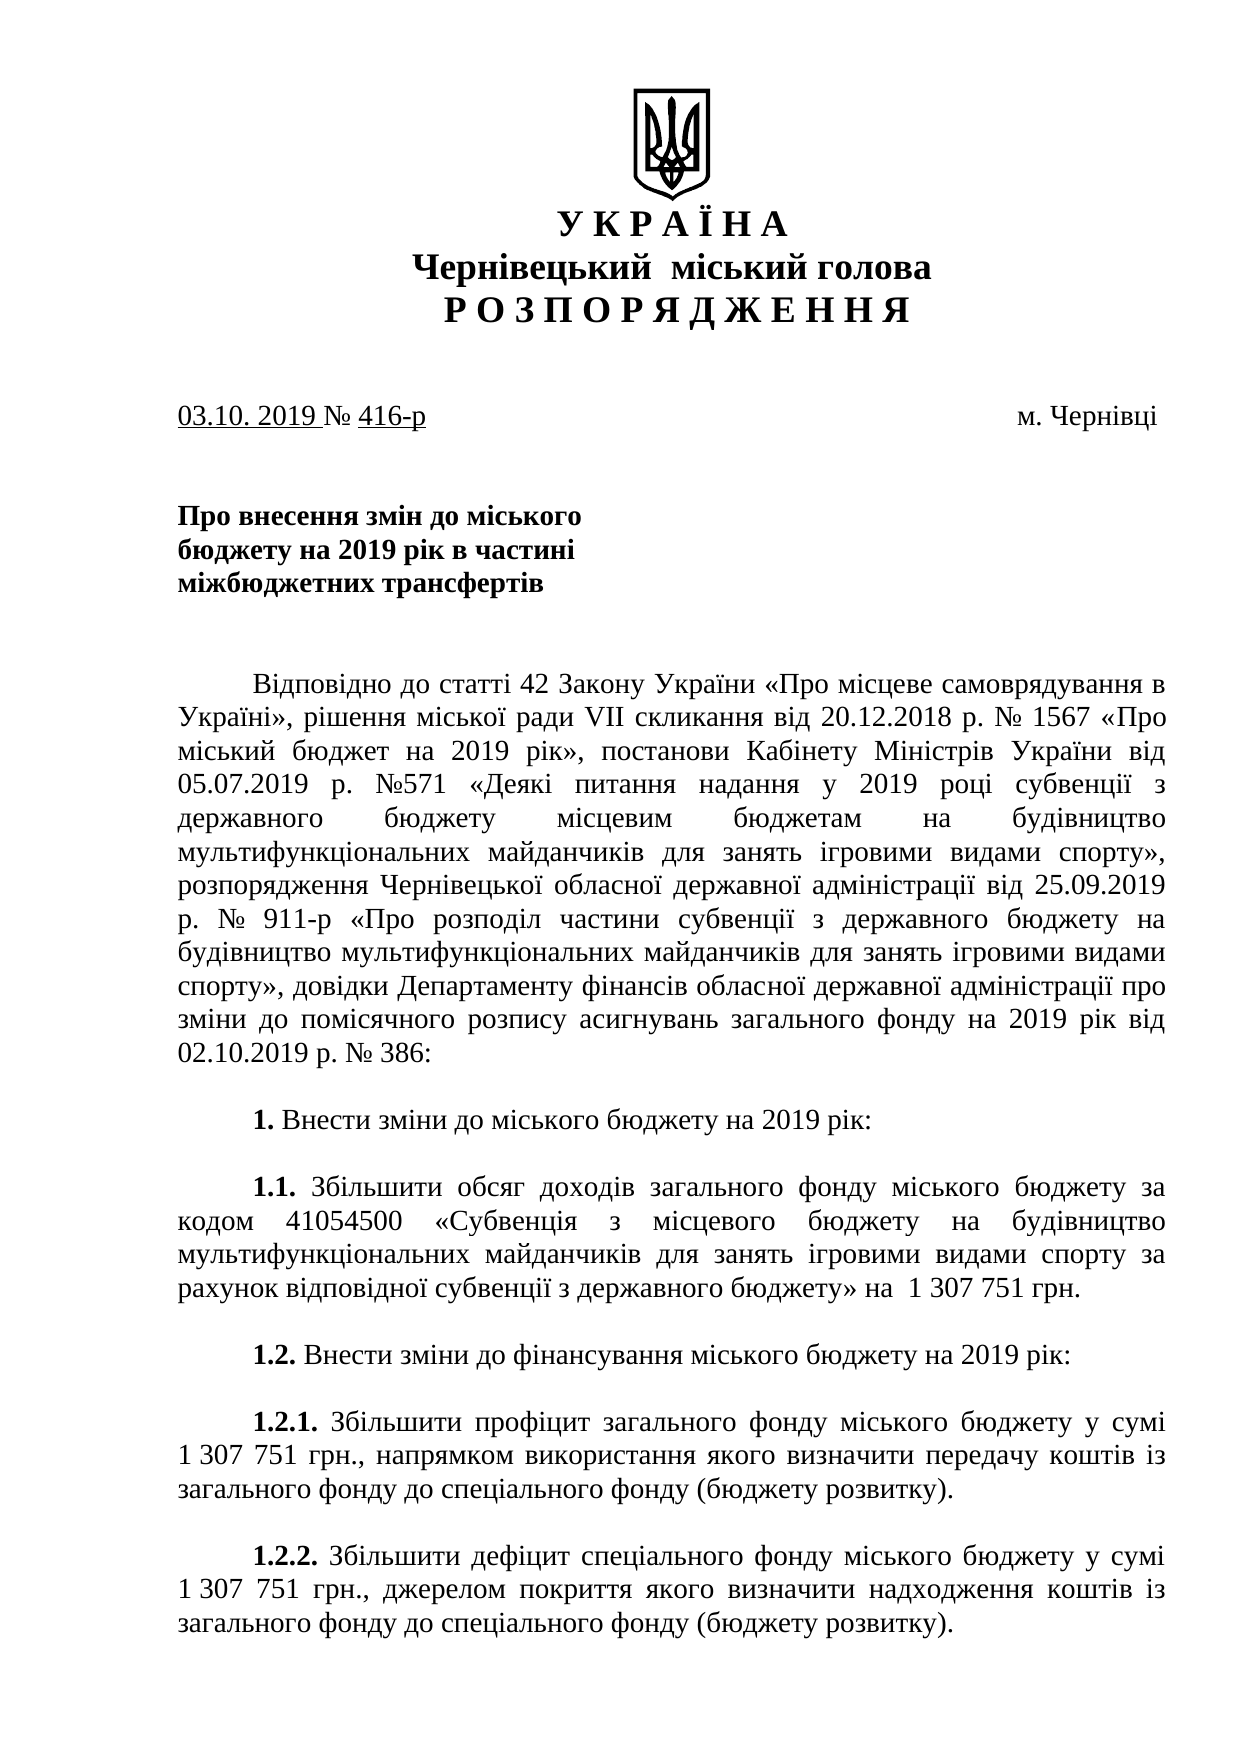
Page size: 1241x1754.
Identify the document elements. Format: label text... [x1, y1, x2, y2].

text У К Р А Ї Н А [177, 201, 1167, 244]
text 1.2.1. Збільшити профіцит загального фонду міського бюджету у сумі 1 307 751 грн., напрямком використання якого визначити передачу коштів із загального фонду до спеціального фонду (бюджету розвитку). [177, 1404, 1167, 1504]
text 1. Внести зміни до міського бюджету на 2019 рік: [177, 1102, 1167, 1136]
text Р О З П О Р Я Д Ж Е Н Н Я [177, 287, 1167, 331]
text 1.1. Збільшити обсяг доходів загального фонду міського бюджету за кодом 41054500 «Субвенція з місцевого бюджету на будівництво мультифункціональних майданчиків для занять ігровими видами спорту за рахунок відповідної субвенції з державного бюджету» на 1 307 751 грн. [177, 1169, 1167, 1236]
text міжбюджетних трансфертів [177, 565, 1167, 599]
text 1.2.2. Збільшити дефіцит спеціального фонду міського бюджету у сумі 1 307 751 грн., джерелом покриття якого визначити надходження коштів із загального фонду до спеціального фонду (бюджету розвитку). [177, 1538, 1167, 1639]
text Чернівецький міський голова [177, 244, 1167, 287]
text бюджету на 2019 рік в частині [177, 532, 1167, 565]
text 1.2. Внести зміни до фінансування міського бюджету на 2019 рік: [177, 1337, 1167, 1370]
text Про внесення змін до міського [177, 498, 1167, 532]
text 03.10. 2019 № 416-р м. Чернівці [177, 398, 1167, 431]
text Відповідно до статті 42 Закону України «Про місцеве самоврядування в Україні», рішення міської ради VІI скликання від 20.12.2018 р. № 1567 «Про міський бюджет на 2019 рік», постанови Кабінету Міністрів України від 05.07.2019 р. №571 «Деякі питання надання у 2019 році субвенції з державного бюджету місцевим бюджетам на будівництво мультифункціональних майданчиків для занять ігровими видами спорту», розпорядження Чернівецької обласної державної адміністрації від 25.09.2019 р. № 911-р «Про розподіл частини субвенції з державного бюджету на будівництво мультифункціональних майданчиків для занять ігровими видами спорту», довідки Департаменту фінансів обласної державної адміністрації про зміни до помісячного розпису асигнувань загального фонду на 2019 рік від 02.10.2019 р. № 386: [177, 666, 1167, 1068]
